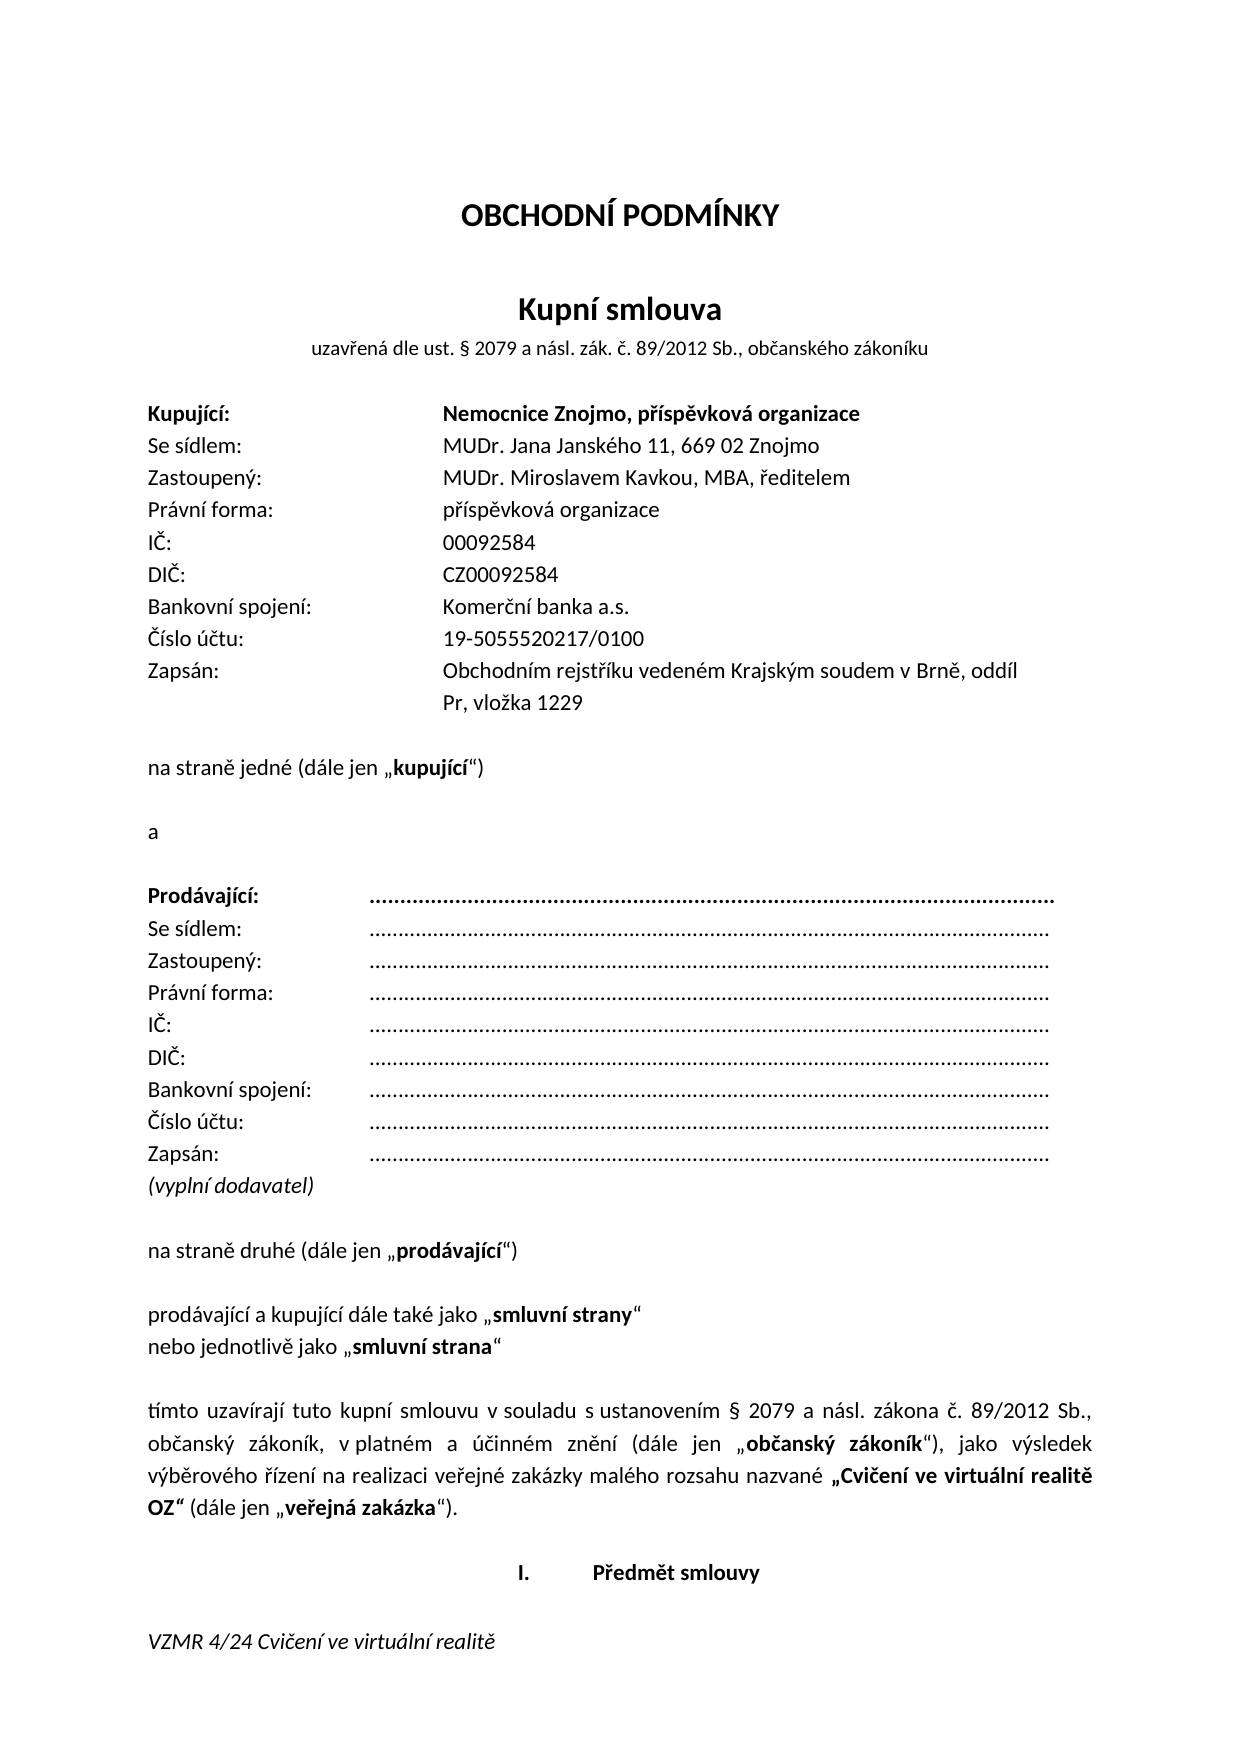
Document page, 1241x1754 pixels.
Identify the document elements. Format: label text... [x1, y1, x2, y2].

list Předmět smlouvy [185, 1558, 1093, 1586]
text Bankovní spojení: ...................................................................................................................... [148, 1075, 1093, 1103]
text Zastoupený: ...................................................................................................................... [148, 946, 1093, 974]
text Se sídlem: MUDr. Jana Janského 11, 669 02 Znojmo [148, 431, 1093, 459]
text uzavřená dle ust. § 2079 a násl. zák. č. 89/2012 Sb., občanského zákoníku [148, 335, 1093, 360]
text OBCHODNÍ PODMÍNKY [148, 194, 1093, 235]
text Bankovní spojení: Komerční banka a.s. [148, 592, 1093, 620]
text Právní forma: ...................................................................................................................... [148, 978, 1093, 1006]
text DIČ: CZ00092584 [148, 560, 1093, 588]
text Kupující: Nemocnice Znojmo, příspěvková organizace [148, 399, 1093, 427]
text IČ: 00092584 [148, 528, 1093, 556]
text na straně jedné (dále jen „kupující“) [148, 753, 1093, 781]
text Se sídlem: ...................................................................................................................... [148, 914, 1093, 942]
text Pr, vložka 1229 [369, 688, 1093, 717]
text na straně druhé (dále jen „prodávající“) [148, 1236, 1093, 1264]
text tímto uzavírají tuto kupní smlouvu v souladu s ustanovením § 2079 a násl. zákona č. 89/2012 Sb., občanský zákoník, v platném a účinném znění (dále jen „občanský zákoník“), jako výsledek výběrového řízení na realizaci veřejné zakázky malého rozsahu nazvané „Cvičení ve virtuální realitě OZ“ (dále jen „veřejná zakázka“). [148, 1397, 1093, 1521]
text (vyplní dodavatel) [148, 1171, 1093, 1199]
text nebo jednotlivě jako „smluvní strana“ [148, 1332, 1093, 1360]
text Kupní smlouva [148, 288, 1093, 329]
text Číslo účtu: 19-5055520217/0100 [148, 624, 1093, 652]
text Zapsán: Obchodním rejstříku vedeném Krajským soudem v Brně, oddíl [148, 656, 1093, 684]
text Zastoupený: MUDr. Miroslavem Kavkou, MBA, ředitelem [148, 463, 1093, 491]
text Číslo účtu: ...................................................................................................................... [148, 1107, 1093, 1135]
text DIČ: ...................................................................................................................... [148, 1043, 1093, 1071]
text Prodávající: ................................................................................................................ [148, 882, 1093, 910]
text prodávající a kupující dále také jako „smluvní strany“ [148, 1300, 1093, 1328]
text IČ: ...................................................................................................................... [148, 1010, 1093, 1038]
text a [148, 817, 1093, 845]
text Právní forma: příspěvková organizace [148, 495, 1093, 523]
text Zapsán: ...................................................................................................................... [148, 1139, 1093, 1167]
